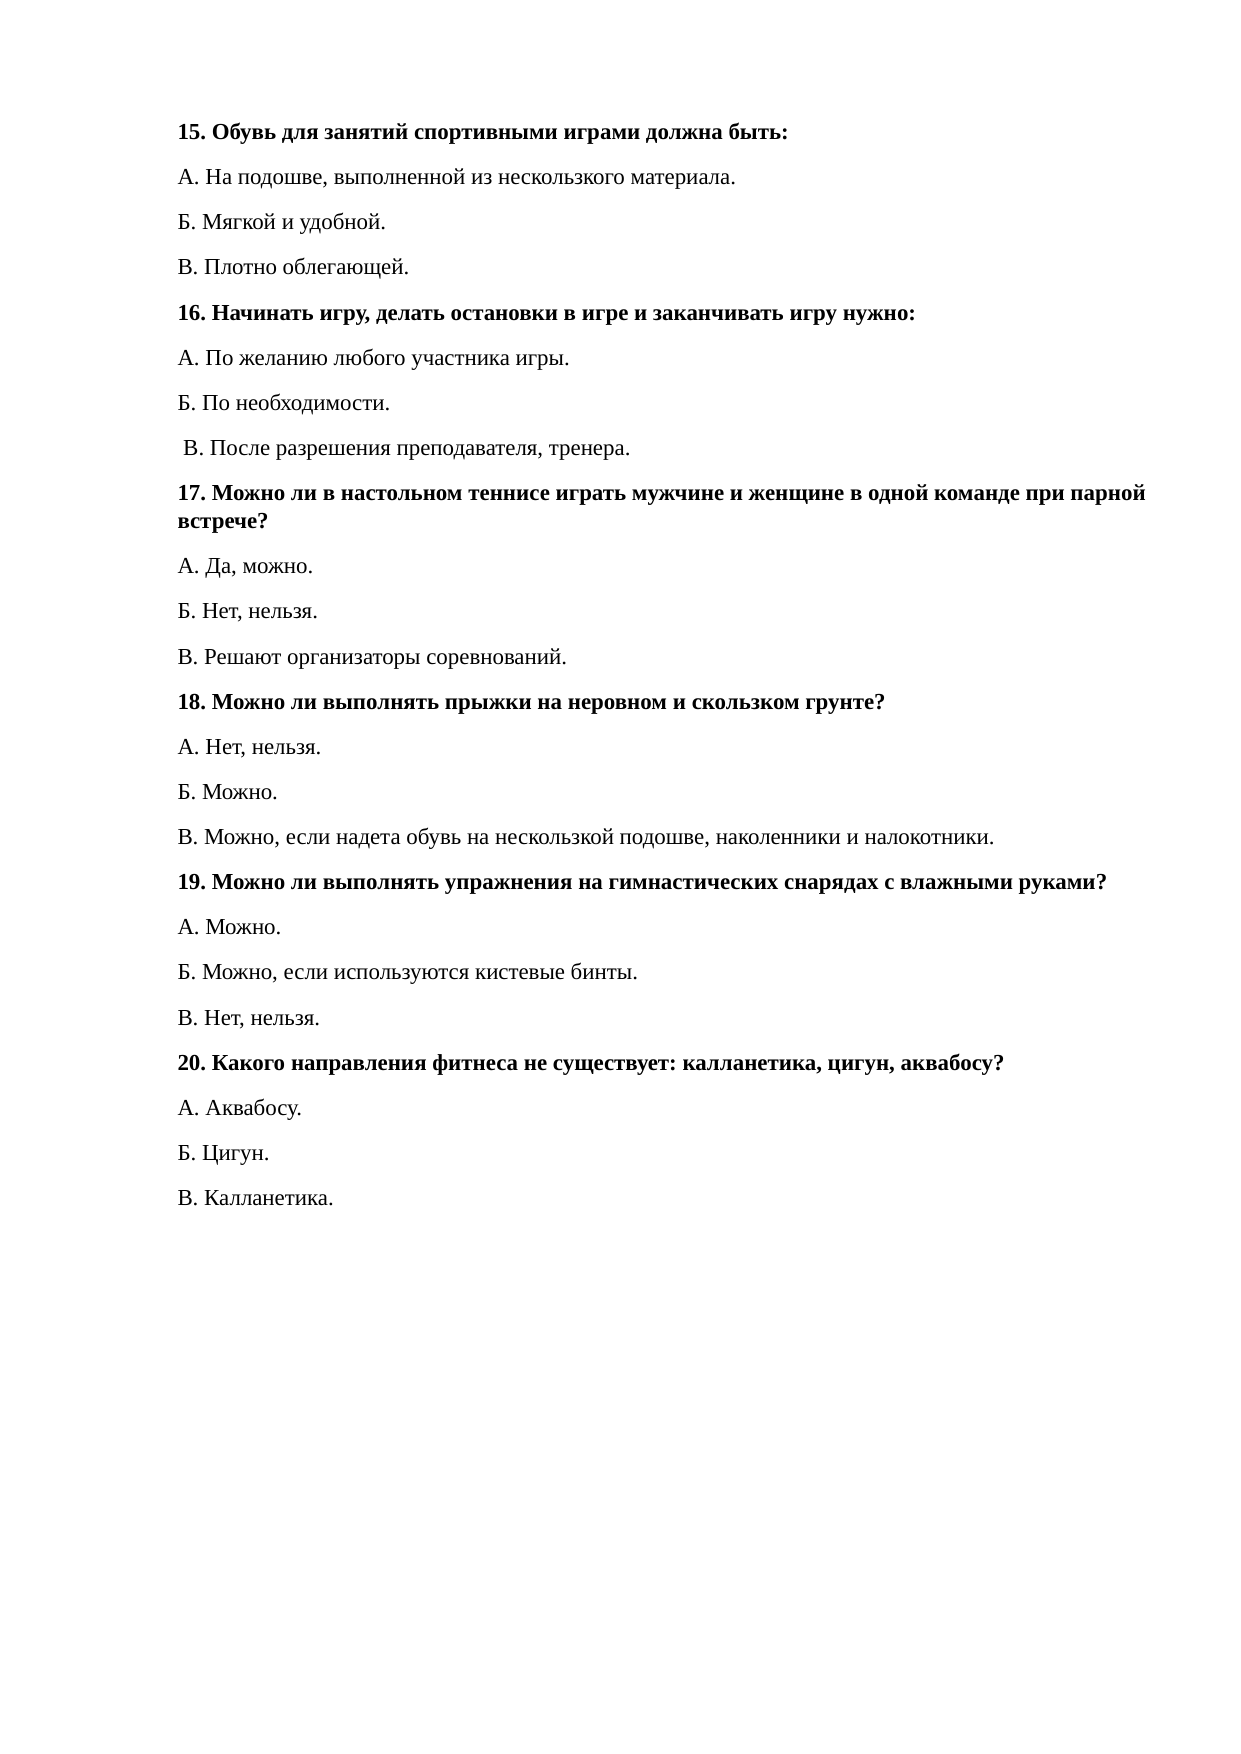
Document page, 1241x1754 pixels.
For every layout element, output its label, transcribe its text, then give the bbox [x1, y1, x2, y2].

text В. Калланетика. [177, 1184, 1152, 1210]
text А. Нет, нельзя. [177, 733, 1152, 759]
text А. Да, можно. [177, 552, 1152, 579]
text А. На подошве, выполненной из нескользкого материала. [177, 163, 1152, 189]
text Б. По необходимости. [177, 389, 1152, 415]
text В. Можно, если надета обувь на нескользкой подошве, наколенники и налокотники. [177, 823, 1152, 849]
text 18. Можно ли выполнять прыжки на неровном и скользком грунте? [177, 688, 1152, 714]
text Б. Нет, нельзя. [177, 598, 1152, 624]
text 19. Можно ли выполнять упражнения на гимнастических снарядах с влажными руками? [177, 868, 1152, 894]
text А. Аквабосу. [177, 1094, 1152, 1120]
text В. Плотно облегающей. [177, 253, 1152, 280]
text В. После разрешения преподавателя, тренера. [177, 434, 1152, 460]
text Б. Можно. [177, 778, 1152, 804]
text 16. Начинать игру, делать остановки в игре и заканчивать игру нужно: [177, 298, 1152, 325]
text Б. Можно, если используются кистевые бинты. [177, 958, 1152, 985]
text 17. Можно ли в настольном теннисе играть мужчине и женщине в одной команде при парной встрече? [177, 479, 1152, 534]
text Б. Мягкой и удобной. [177, 208, 1152, 235]
text А. Можно. [177, 913, 1152, 940]
text А. По желанию любого участника игры. [177, 344, 1152, 370]
text Б. Цигун. [177, 1139, 1152, 1165]
text В. Нет, нельзя. [177, 1003, 1152, 1030]
text В. Решают организаторы соревнований. [177, 643, 1152, 669]
text 15. Обувь для занятий спортивными играми должна быть: [177, 118, 1152, 144]
text 20. Какого направления фитнеса не существует: калланетика, цигун, аквабосу? [177, 1049, 1152, 1075]
